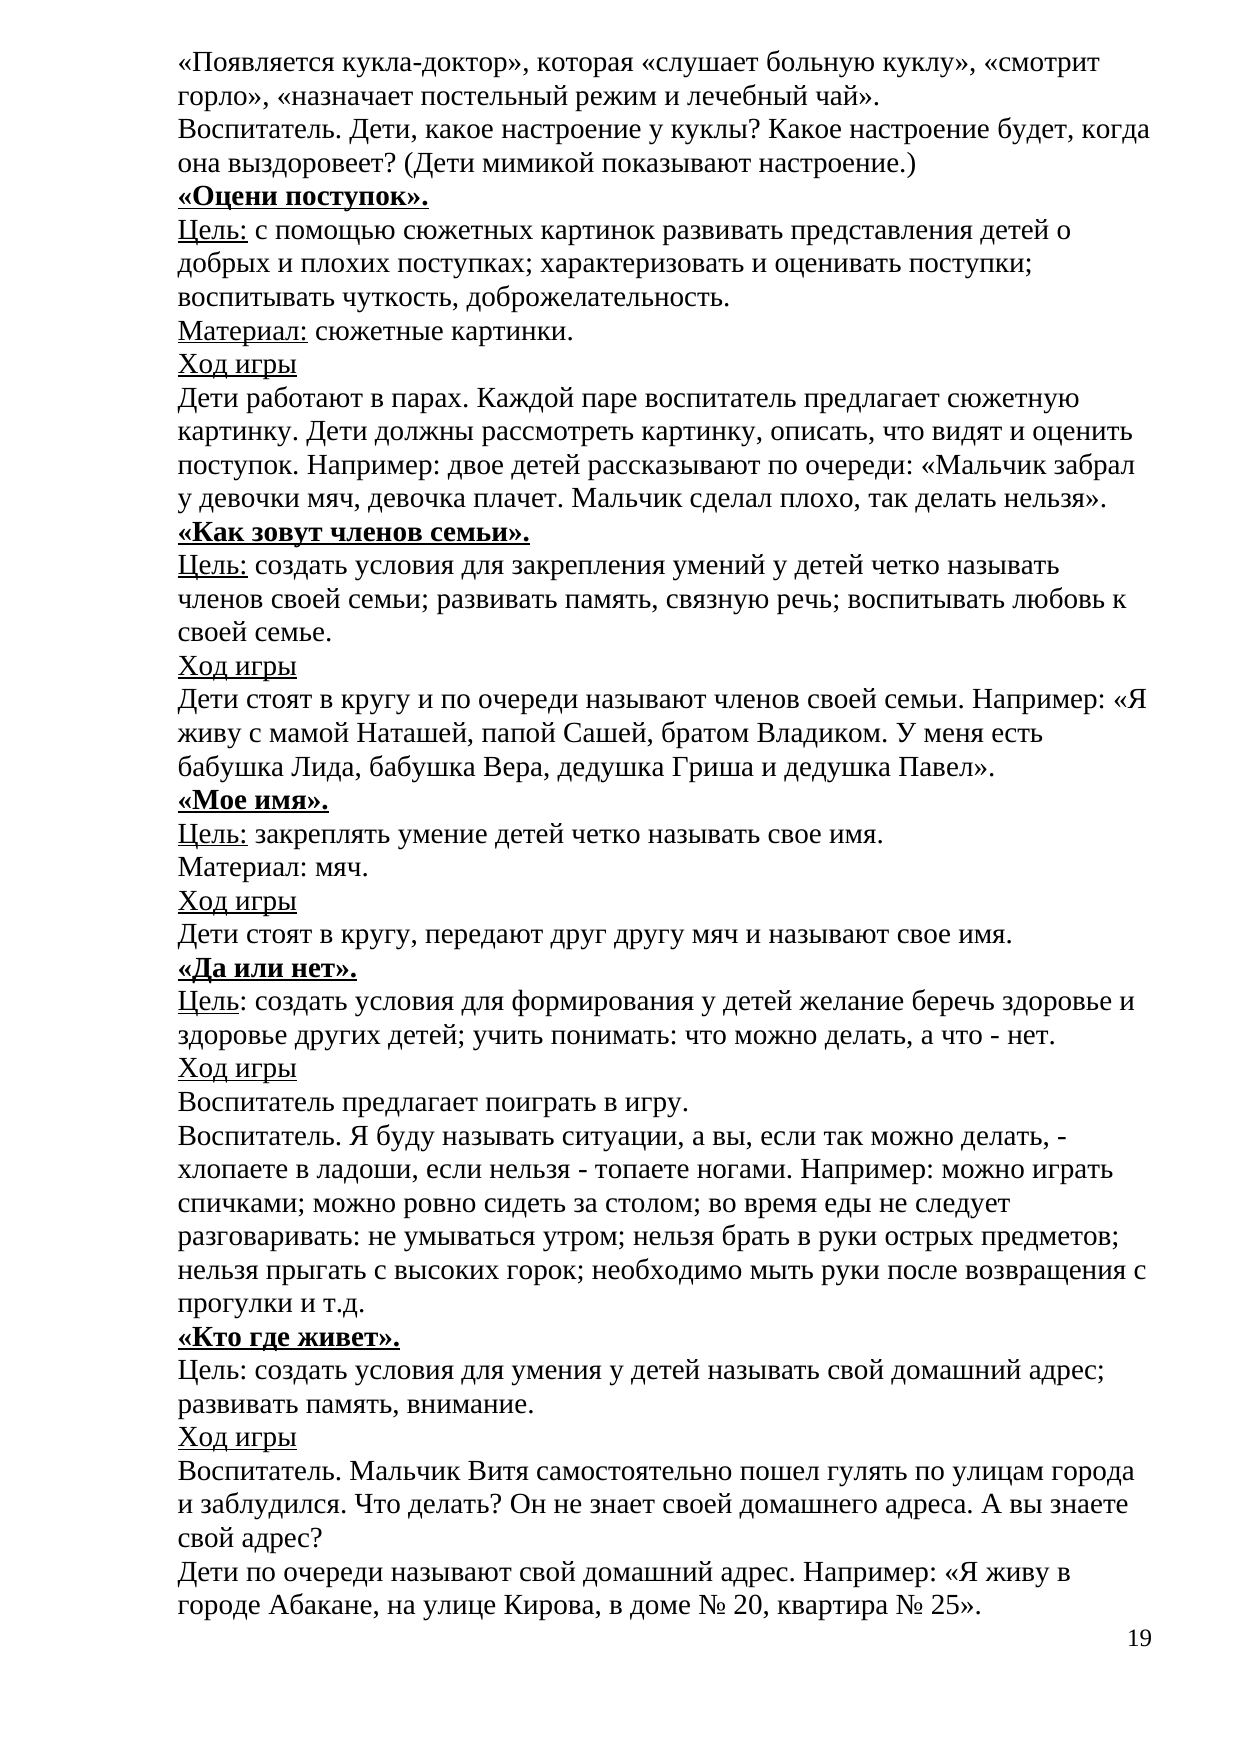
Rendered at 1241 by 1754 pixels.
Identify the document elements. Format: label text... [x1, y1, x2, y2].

text Дети работают в парах. Каждой паре воспитатель предлагает сюжетную картинку. Дети должны рассмотреть картинку, описать, что видят и оценить поступок. Например: двое детей рассказывают по очереди: «Мальчик забрал у девочки мяч, девочка плачет. Мальчик сделал плохо, так делать нельзя». [177, 380, 1152, 514]
text Воспитатель. Дети, какое настроение у куклы? Какое настроение будет, когда она выздоровеет? (Дети мимикой показывают настроение.) [177, 111, 1152, 178]
text «Оцени поступок». [177, 178, 1152, 212]
text Ход игры [177, 1419, 1152, 1453]
text Дети стоят в кругу, передают друг другу мяч и называют свое имя. [177, 916, 1152, 950]
text Цель: создать условия для закрепления умений у детей четко называть членов своей семьи; развивать память, связную речь; воспитывать любовь к своей семье. [177, 547, 1152, 648]
text Цель: с помощью сюжетных картинок развивать представления детей о добрых и плохих поступках; характеризовать и оценивать поступки; воспитывать чуткость, доброжелательность. [177, 212, 1152, 313]
text Цель: закреплять умение детей четко называть свое имя. [177, 816, 1152, 849]
text «Появляется кукла-доктор», которая «слушает больную куклу», «смотрит горло», «назначает постельный режим и лечебный чай». [177, 44, 1152, 111]
text «Да или нет». [177, 950, 1152, 983]
text Дети стоят в кругу и по очереди называют членов своей семьи. Например: «Я живу с мамой Наташей, папой Сашей, братом Владиком. У меня есть бабушка Лида, бабушка Вера, дедушка Гриша и дедушка Павел». [177, 682, 1152, 782]
text «Кто где живет». [177, 1319, 1152, 1352]
text Цель: создать условия для формирования у детей желание беречь здоровье и здоровье других детей; учить понимать: что можно делать, а что - нет. [177, 983, 1152, 1051]
text «Как зовут членов семьи». [177, 514, 1152, 547]
text Воспитатель предлагает поиграть в игру. [177, 1084, 1152, 1118]
text Ход игры [177, 648, 1152, 682]
text «Мое имя». [177, 782, 1152, 816]
text Ход игры [177, 1051, 1152, 1084]
text Дети по очереди называют свой домашний адрес. Например: «Я живу в городе Абакане, на улице Кирова, в доме № 20, квартира № 25». [177, 1554, 1152, 1621]
text Воспитатель. Я буду называть ситуации, а вы, если так можно делать, - хлопаете в ладоши, если нельзя - топаете ногами. Например: можно играть спичками; можно ровно сидеть за столом; во время еды не следует разговаривать: не умываться утром; нельзя брать в руки острых предметов; нельзя прыгать с высоких горок; необходимо мыть руки после возвращения с прогулки и т.д. [177, 1118, 1152, 1319]
text Цель: создать условия для умения у детей называть свой домашний адрес; развивать память, внимание. [177, 1352, 1152, 1419]
text Воспитатель. Мальчик Витя самостоятельно пошел гулять по улицам города и заблудился. Что делать? Он не знает своей домашнего адреса. А вы знаете свой адрес? [177, 1453, 1152, 1554]
text Ход игры [177, 346, 1152, 380]
text Материал: сюжетные картинки. [177, 313, 1152, 346]
text Материал: мяч. [177, 849, 1152, 883]
text Ход игры [177, 883, 1152, 916]
